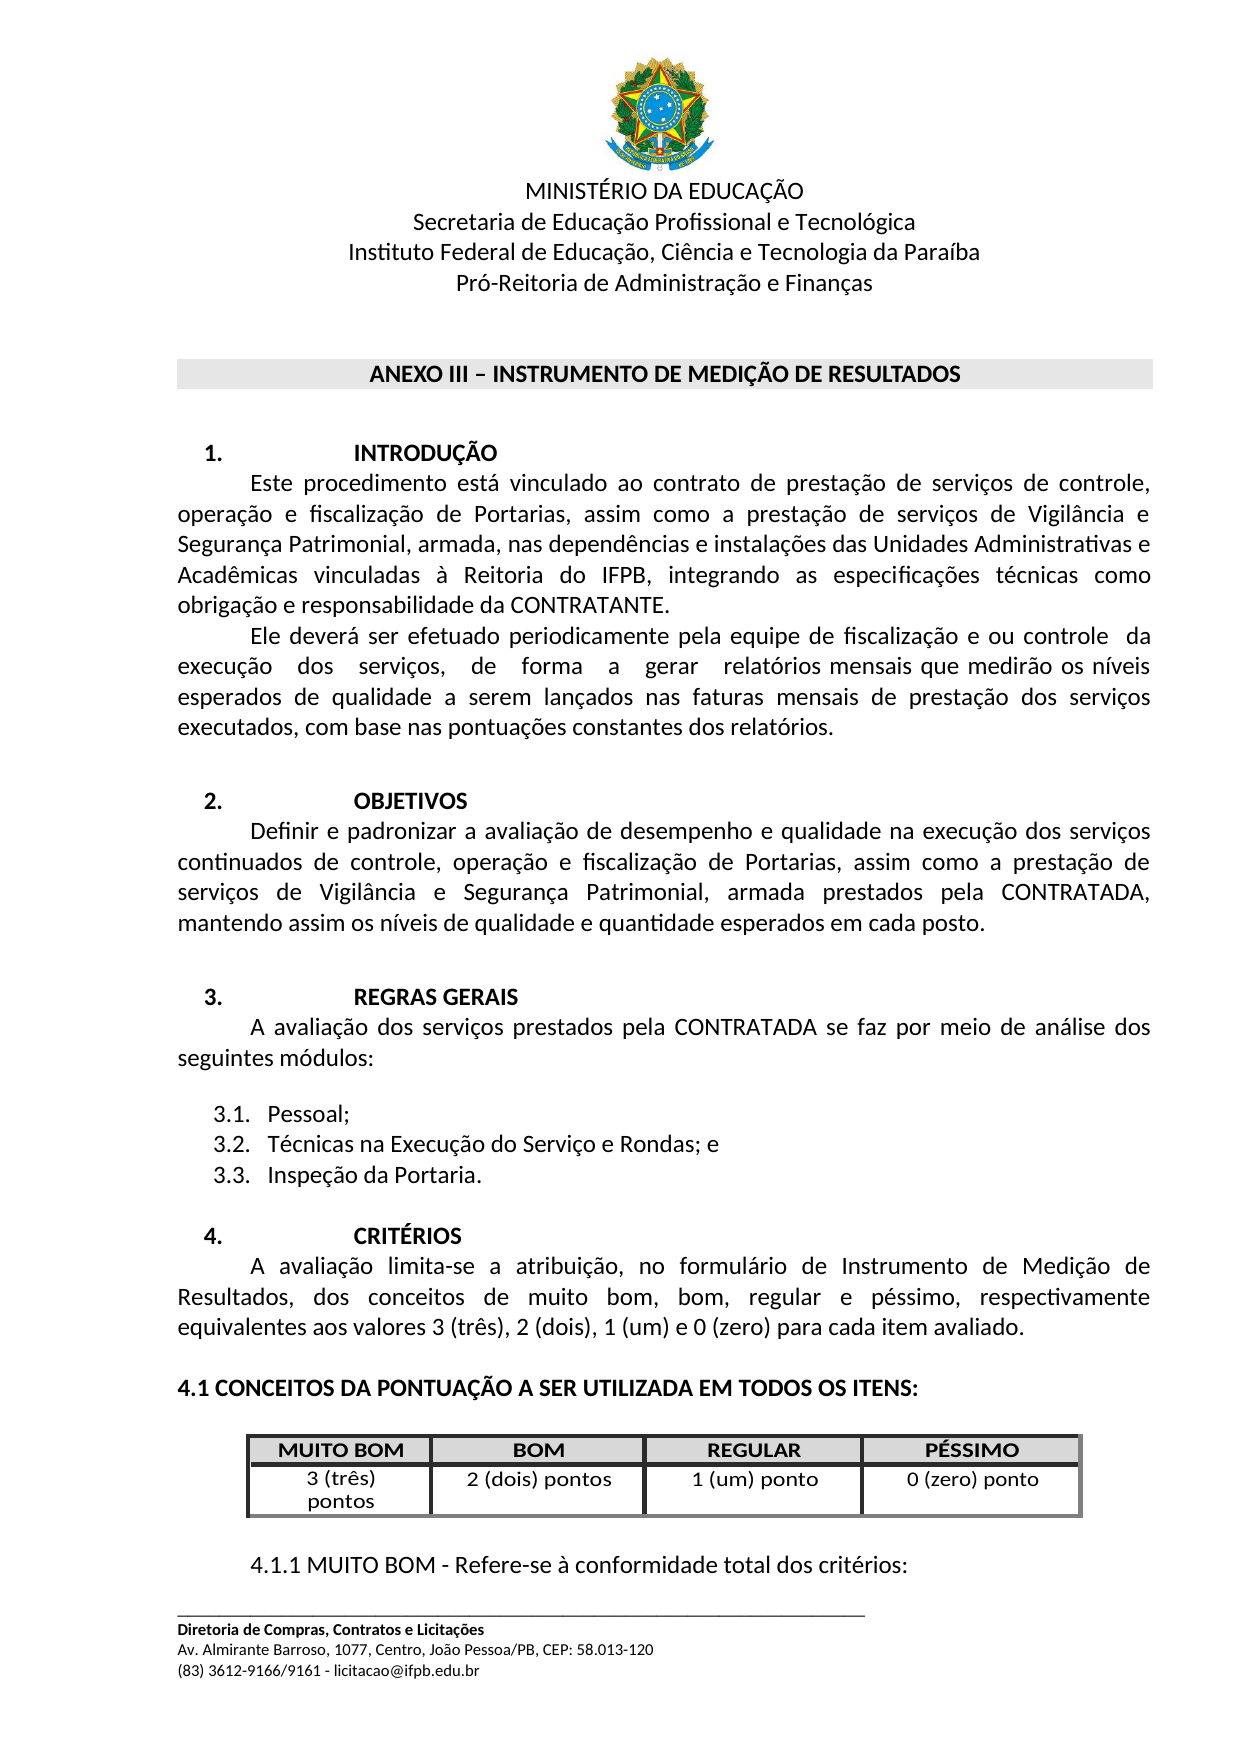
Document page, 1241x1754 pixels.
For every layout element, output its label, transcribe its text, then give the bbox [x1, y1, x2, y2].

table_cell 1 (um) ponto [647, 1467, 860, 1514]
table_header MUITO BOM [250, 1438, 429, 1462]
table_header REGULAR [647, 1438, 860, 1462]
text 4.1.1 MUITO BOM - Refere-se à conformidade total dos critérios: [177, 1549, 1152, 1579]
picture [601, 54, 718, 174]
subtitle REGRAS GERAIS [203, 981, 1152, 1011]
subtitle CRITÉRIOS [203, 1220, 1152, 1250]
subtitle INTRODUÇÃO [203, 437, 1152, 467]
table_cell 3 (três) pontos [250, 1463, 429, 1514]
list Técnicas na Execução do Serviço e Rondas; e [213, 1128, 1152, 1159]
text ANEXO III – INSTRUMENTO DE MEDIÇÃO DE RESULTADOS [177, 359, 1153, 389]
subtitle OBJETIVOS [203, 785, 1152, 815]
text Este procedimento está vinculado ao contrato de prestação de serviços de controle, operação e fiscalização de Portarias, assim como a prestação de serviços de Vigilância e Segurança Patrimonial, armada, nas dependências e instalações das Unidades Administrativas e Acadêmicas vinculadas à Reitoria do IFPB, integrando as especiﬁcações técnicas como obrigação e responsabilidade da CONTRATANTE. [177, 467, 1152, 620]
list Pessoal; [213, 1098, 1152, 1128]
subtitle 4.1 CONCEITOS DA PONTUAÇÃO A SER UTILIZADA EM TODOS OS ITENS: [177, 1372, 1152, 1403]
table_cell 0 (zero) ponto [864, 1467, 1078, 1514]
text Ele deverá ser efetuado periodicamente pela equipe de ﬁscalização e ou controle da execução dos serviços, de forma a gerar relatórios mensais que medirão os níveis esperados de qualidade a serem lançados nas faturas mensais de prestação dos serviços executados, com base nas pontuações constantes dos relatórios. [177, 620, 1152, 742]
text A avaliação dos serviços prestados pela CONTRATADA se faz por meio de análise dos seguintes módulos: [177, 1011, 1152, 1072]
table_header BOM [433, 1438, 642, 1462]
table_header PÉSSIMO [864, 1438, 1078, 1462]
text A avaliação limita-se a atribuição, no formulário de Instrumento de Medição de Resultados, dos conceitos de muito bom, bom, regular e péssimo, respectivamente equivalentes aos valores 3 (três), 2 (dois), 1 (um) e 0 (zero) para cada item avaliado. [177, 1250, 1152, 1342]
table_cell 2 (dois) pontos [433, 1467, 642, 1514]
text Deﬁnir e padronizar a avaliação de desempenho e qualidade na execução dos serviços continuados de controle, operação e fiscalização de Portarias, assim como a prestação de serviços de Vigilância e Segurança Patrimonial, armada prestados pela CONTRATADA, mantendo assim os níveis de qualidade e quantidade esperados em cada posto. [177, 815, 1152, 937]
list Inspeção da Portaria. [213, 1159, 1152, 1189]
